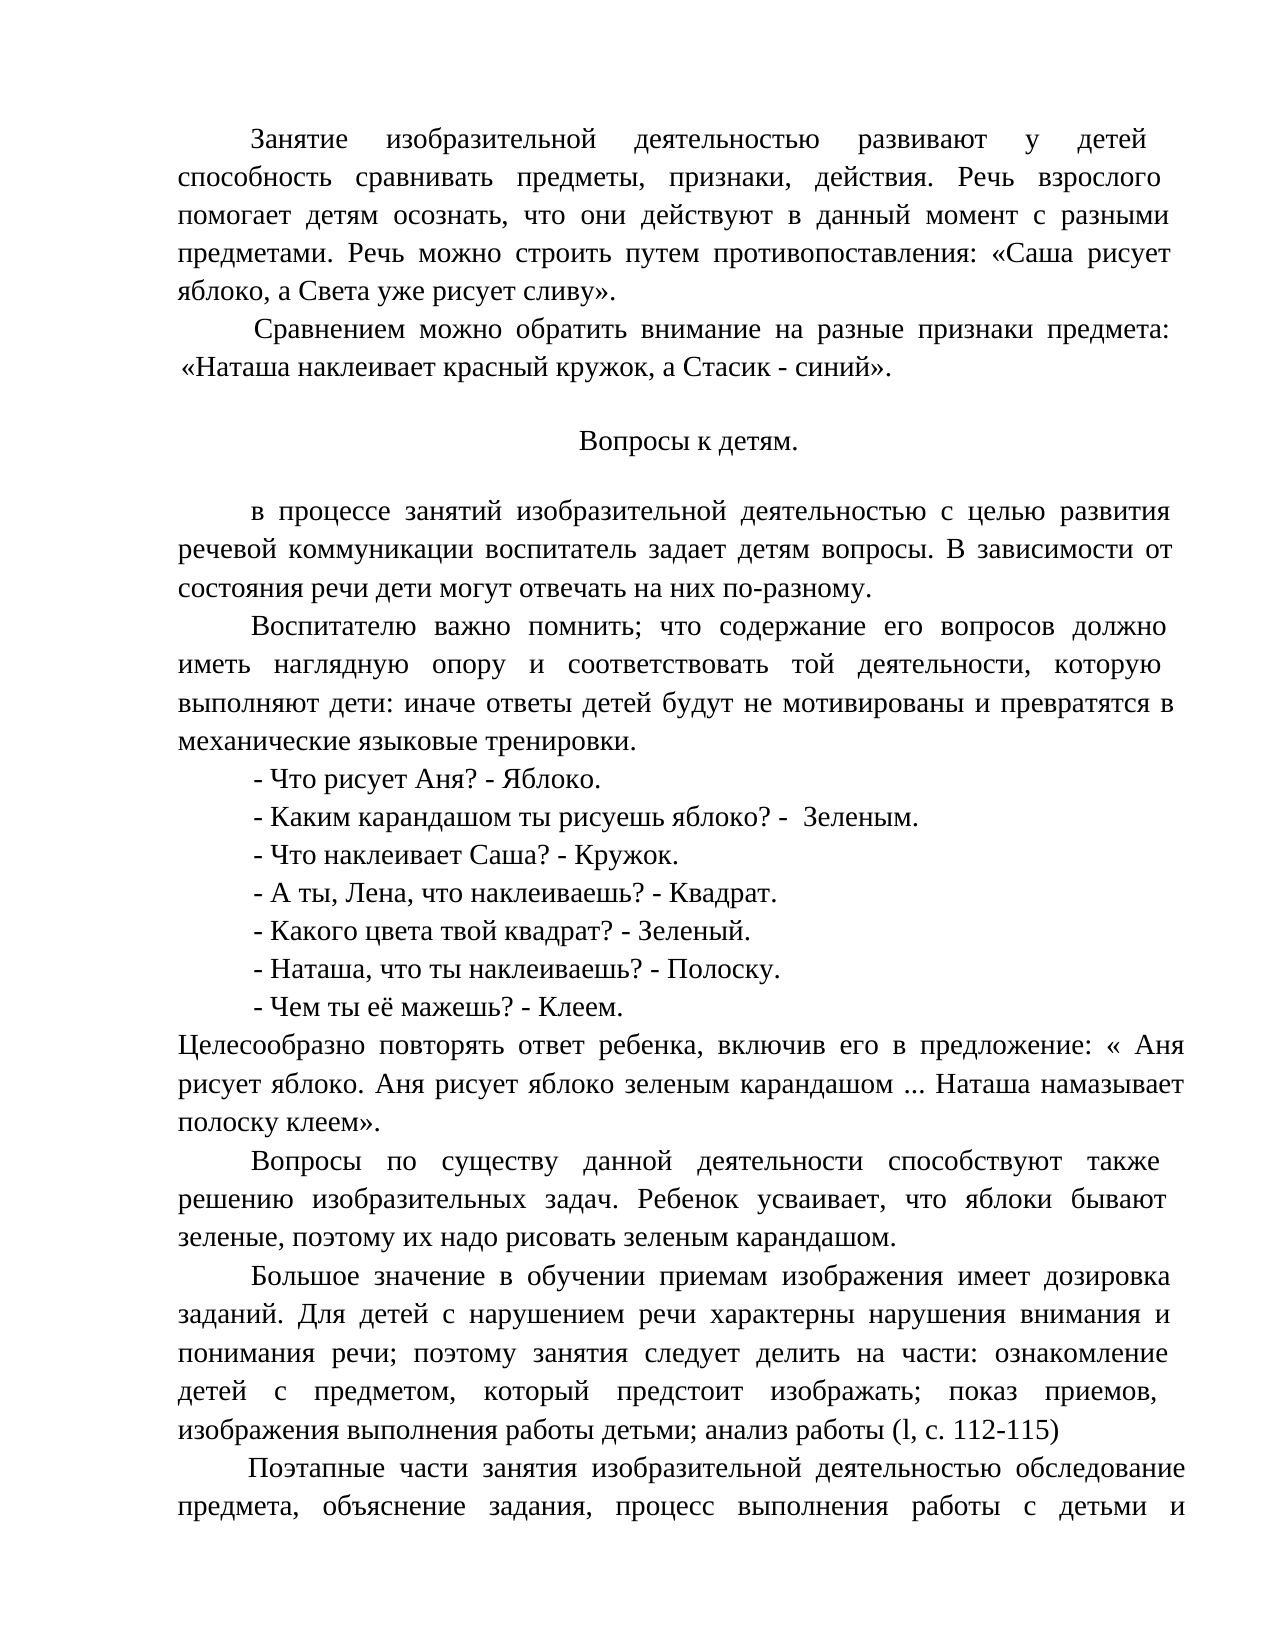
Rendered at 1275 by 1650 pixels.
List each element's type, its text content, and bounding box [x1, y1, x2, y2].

text - Что рисует Аня? - Яблоко. [253, 758, 1186, 796]
text - Что наклеивает Саша? - Кружок. [253, 834, 1186, 872]
text Занятие изобразительной деятельностью развивают у детей способность сравнивать предметы, признаки, действия. Речь взрослого помогает детям осознать, что они действуют в данный момент с разными предметами. Речь можно строить путем противопоставления: «Саша рисует яблоко, а Света уже рисует сливу». [177, 118, 1185, 308]
text - Каким карандашом ты рисуешь яблоко? - Зеленым. [253, 796, 1186, 834]
text - А ты, Лена, что наклеиваешь? - Квадрат. [253, 872, 1186, 910]
text Вопросы к детям. [579, 423, 1186, 457]
text в процессе занятий изобразительной деятельностью с целью развития речевой коммуникации воспитатель задает детям вопросы. В зависимости от состояния речи дети могут отвечать на них по-разному. [178, 489, 1186, 605]
text Вопросы по существу данной деятельности способствуют также решению изобразительных задач. Ребенок усваивает, что яблоки бывают зеленые, поэтому их надо рисовать зеленым карандашом. [178, 1139, 1186, 1254]
text Воспитателю важно помнить; что содержание его вопросов должно иметь наглядную опору и соответствовать той деятельности, которую выполняют дети: иначе ответы детей будут не мотивированы и превратятся в механические языковые тренировки. [178, 605, 1186, 758]
text Большое значение в обучении приемам изображения имеет дозировка заданий. Для детей с нарушением речи характерны нарушения внимания и понимания речи; поэтому занятия следует делить на части: ознакомление детей с предметом, который предстоит изображать; показ приемов, изображения выполнения работы детьми; анализ работы (l, с. 112-115) [178, 1254, 1186, 1447]
text Целесообразно повторять ответ ребенка, включив его в предложение: « Аня рисует яблоко. Аня рисует яблоко зеленым карандашом ... Наташа намазывает полоску клеем». [178, 1024, 1186, 1139]
text - Чем ты её мажешь? - Клеем. [253, 986, 1186, 1024]
text Сравнением можно обратить внимание на разные признаки предмета: «Наташа наклеивает красный кружок, а Стасик - синий». [181, 308, 1184, 383]
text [177, 1447, 1186, 1523]
text - Наташа, что ты наклеиваешь? - Полоску. [253, 948, 1186, 986]
text - Какого цвета твой квадрат? - Зеленый. [253, 910, 1186, 948]
